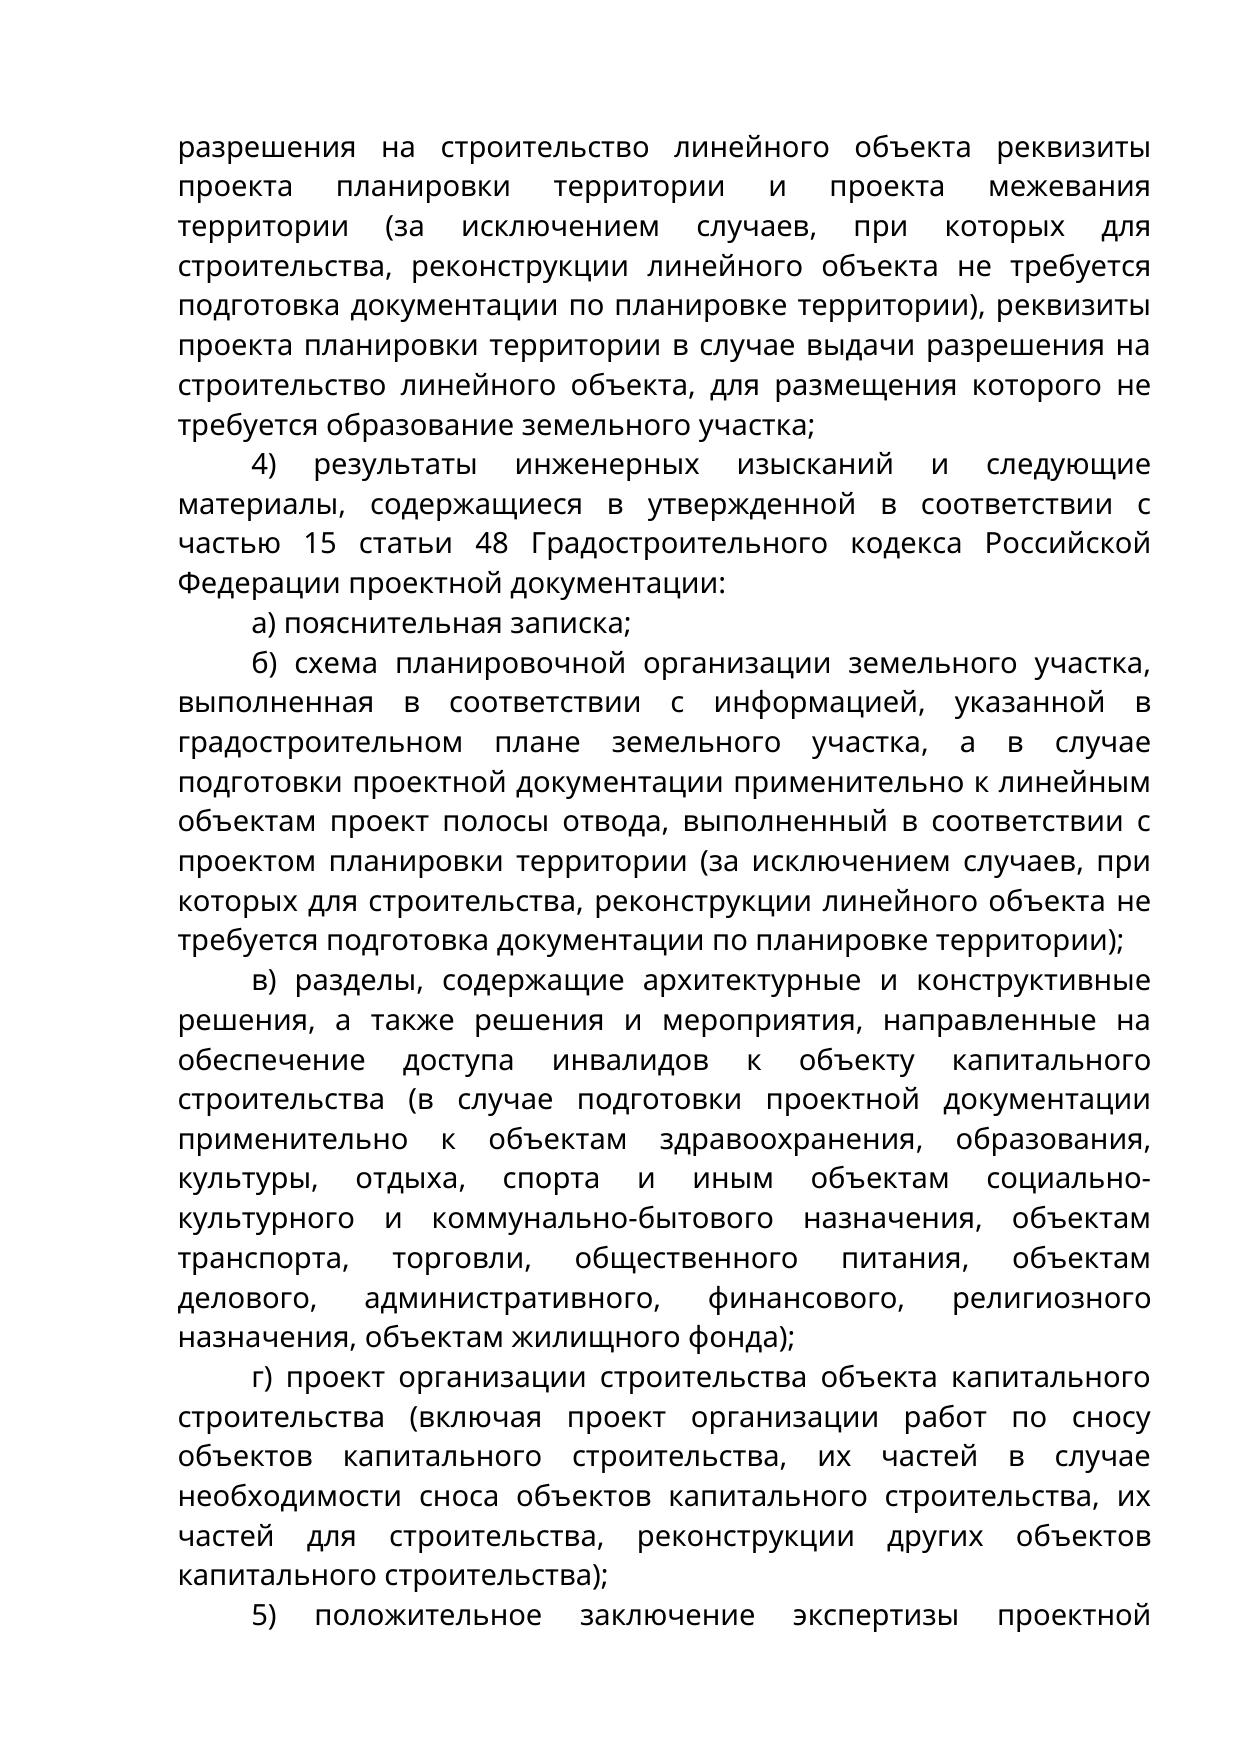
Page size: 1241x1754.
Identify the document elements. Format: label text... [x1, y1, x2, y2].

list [177, 126, 1152, 443]
list 4) результаты инженерных изысканий и следующие материалы, содержащиеся в утвержденной в соответствии с частью 15 статьи 48 Градостроительного кодекса Российской Федерации проектной документации: [177, 443, 1152, 602]
list в) разделы, содержащие архитектурные и конструктивные решения, а также решения и мероприятия, направленные на обеспечение доступа инвалидов к объекту капитального строительства (в случае подготовки проектной документации применительно к объектам здравоохранения, образования, культуры, отдыха, спорта и иным объектам социально-культурного и коммунально-бытового назначения, объектам транспорта, торговли, общественного питания, объектам делового, административного, финансового, религиозного назначения, объектам жилищного фонда); [177, 959, 1152, 1356]
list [177, 1594, 1152, 1634]
list б) схема планировочной организации земельного участка, выполненная в соответствии с информацией, указанной в градостроительном плане земельного участка, а в случае подготовки проектной документации применительно к линейным объектам проект полосы отвода, выполненный в соответствии с проектом планировки территории (за исключением случаев, при которых для строительства, реконструкции линейного объекта не требуется подготовка документации по планировке территории); [177, 642, 1152, 959]
list г) проект организации строительства объекта капитального строительства (включая проект организации работ по сносу объектов капитального строительства, их частей в случае необходимости сноса объектов капитального строительства, их частей для строительства, реконструкции других объектов капитального строительства); [177, 1356, 1152, 1594]
list а) пояснительная записка; [177, 602, 1152, 642]
